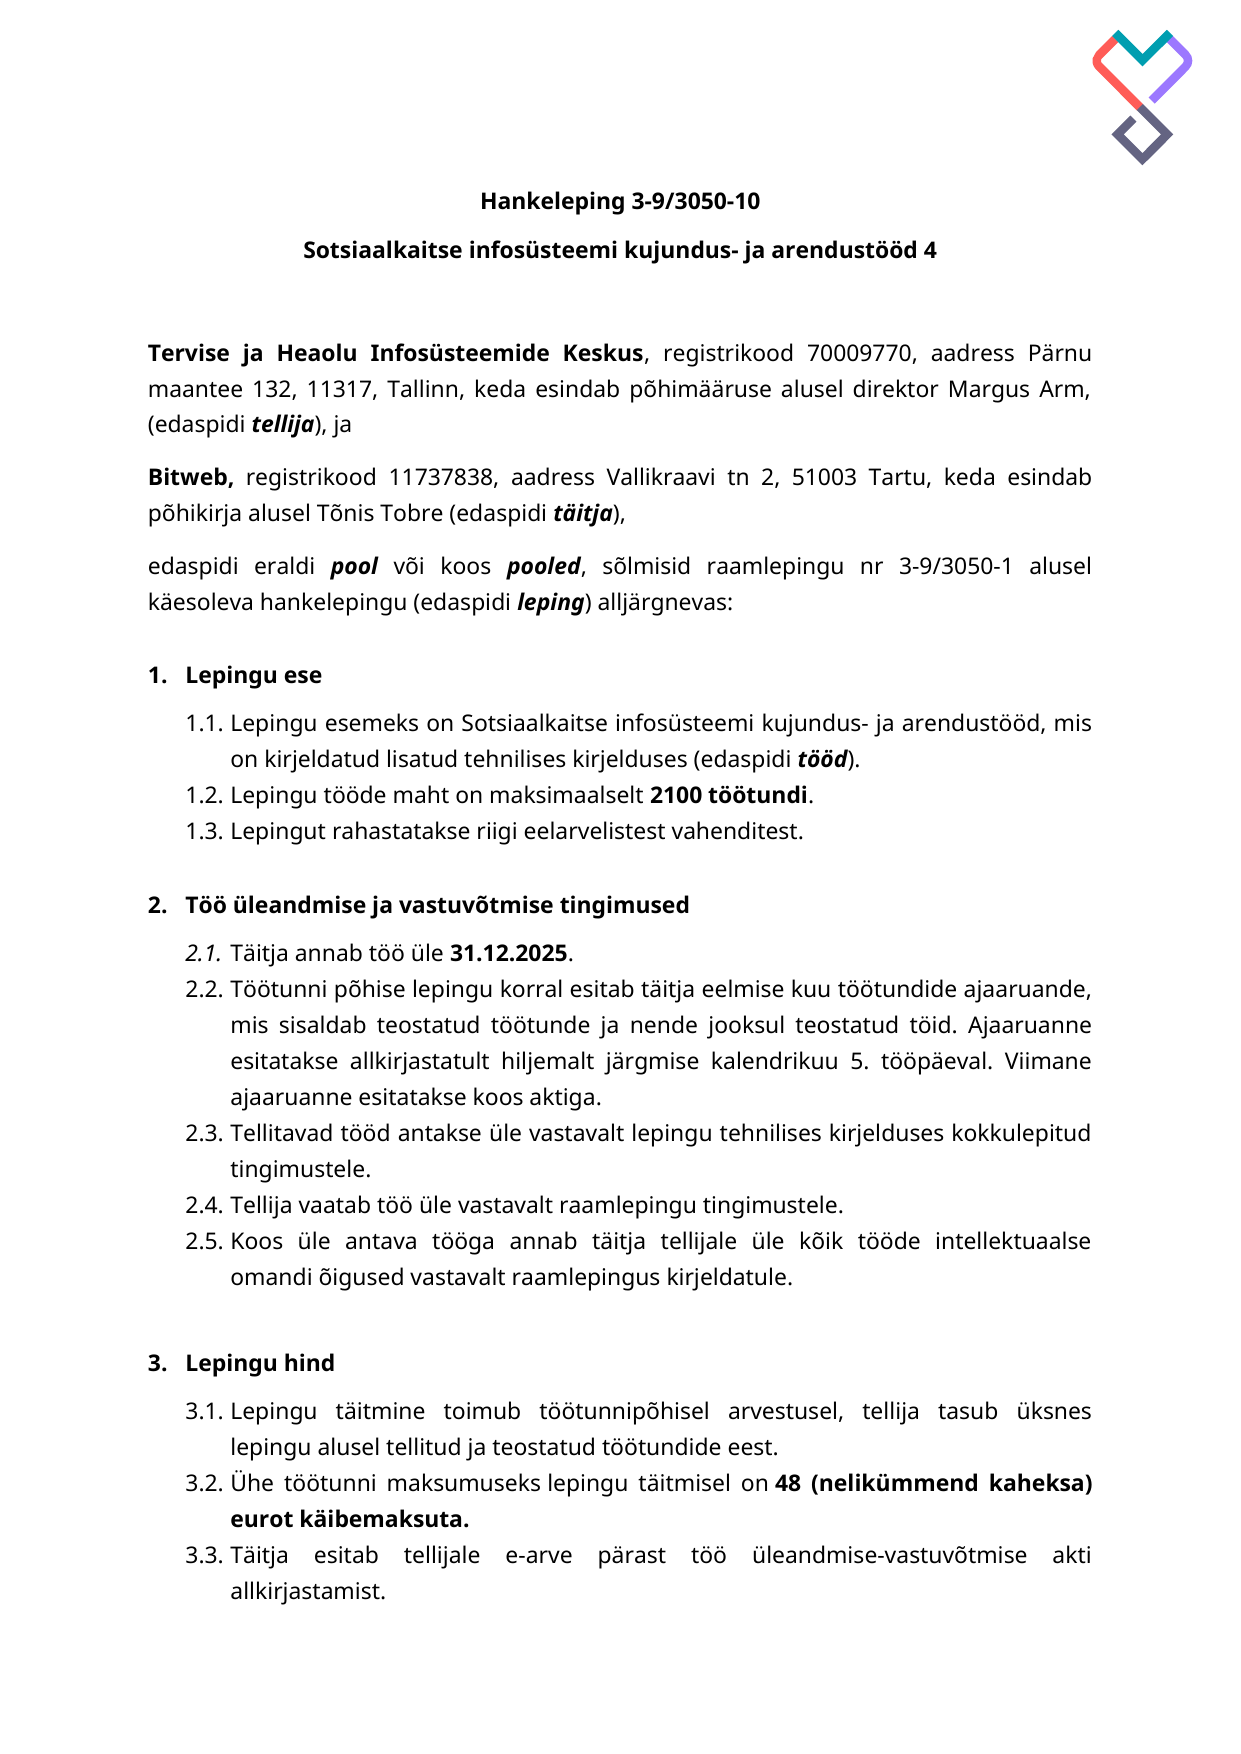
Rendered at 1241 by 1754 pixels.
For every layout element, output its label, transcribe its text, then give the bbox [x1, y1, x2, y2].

subtitle Hankeleping 3-9/3050-10 [148, 185, 1093, 216]
text Sotsiaalkaitse infosüsteemi kujundus- ja arendustööd 4 [148, 233, 1093, 265]
list Lepingu tööde maht on maksimaalselt 2100 töötundi. [185, 779, 1093, 811]
subtitle Lepingu ese [148, 659, 1093, 690]
subtitle Töö üleandmise ja vastuvõtmise tingimused [148, 889, 1093, 920]
list Lepingu täitmine toimub töötunnipõhisel arvestusel, tellija tasub üksnes lepingu alusel tellitud ja teostatud töötundide eest. [185, 1395, 1093, 1462]
list Täitja esitab tellijale e-arve pärast töö üleandmise-vastuvõtmise akti allkirjastamist. [185, 1539, 1093, 1606]
text Bitweb, registrikood 11737838, aadress Vallikraavi tn 2, 51003 Tartu, keda esindab põhikirja alusel Tõnis Tobre (edaspidi täitja), [148, 461, 1093, 528]
list Tellitavad tööd antakse üle vastavalt lepingu tehnilises kirjelduses kokkulepitud tingimustele. [185, 1117, 1093, 1184]
list Tellija vaatab töö üle vastavalt raamlepingu tingimustele. [185, 1189, 1093, 1220]
list Ühe töötunni maksumuseks lepingu täitmisel on 48 (nelikümmend kaheksa) eurot käibemaksuta. [185, 1467, 1093, 1534]
text edaspidi eraldi pool või koos pooled, sõlmisid raamlepingu nr 3-9/3050-1 alusel käesoleva hankelepingu (edaspidi leping) alljärgnevas: [148, 549, 1093, 617]
list Töötunni põhise lepingu korral esitab täitja eelmise kuu töötundide ajaaruande, mis sisaldab teostatud töötunde ja nende jooksul teostatud töid. Ajaaruanne esitatakse allkirjastatult hiljemalt järgmise kalendrikuu 5. tööpäeval. Viimane ajaaruanne esitatakse koos aktiga. [185, 973, 1093, 1112]
list Koos üle antava tööga annab täitja tellijale üle kõik tööde intellektuaalse omandi õigused vastavalt raamlepingus kirjeldatule. [185, 1224, 1093, 1292]
list Täitja annab töö üle 31.12.2025. [185, 937, 1093, 968]
text Tervise ja Heaolu Infosüsteemide Keskus, registrikood 70009770, aadress Pärnu maantee 132, 11317, Tallinn, keda esindab põhimääruse alusel direktor Margus Arm, (edaspidi tellija), ja [148, 337, 1093, 440]
subtitle Lepingu hind [148, 1346, 1093, 1378]
list Lepingut rahastatakse riigi eelarvelistest vahenditest. [185, 815, 1093, 846]
list Lepingu esemeks on Sotsiaalkaitse infosüsteemi kujundus- ja arendustööd, mis on kirjeldatud lisatud tehnilises kirjelduses (edaspidi tööd). [185, 707, 1093, 774]
